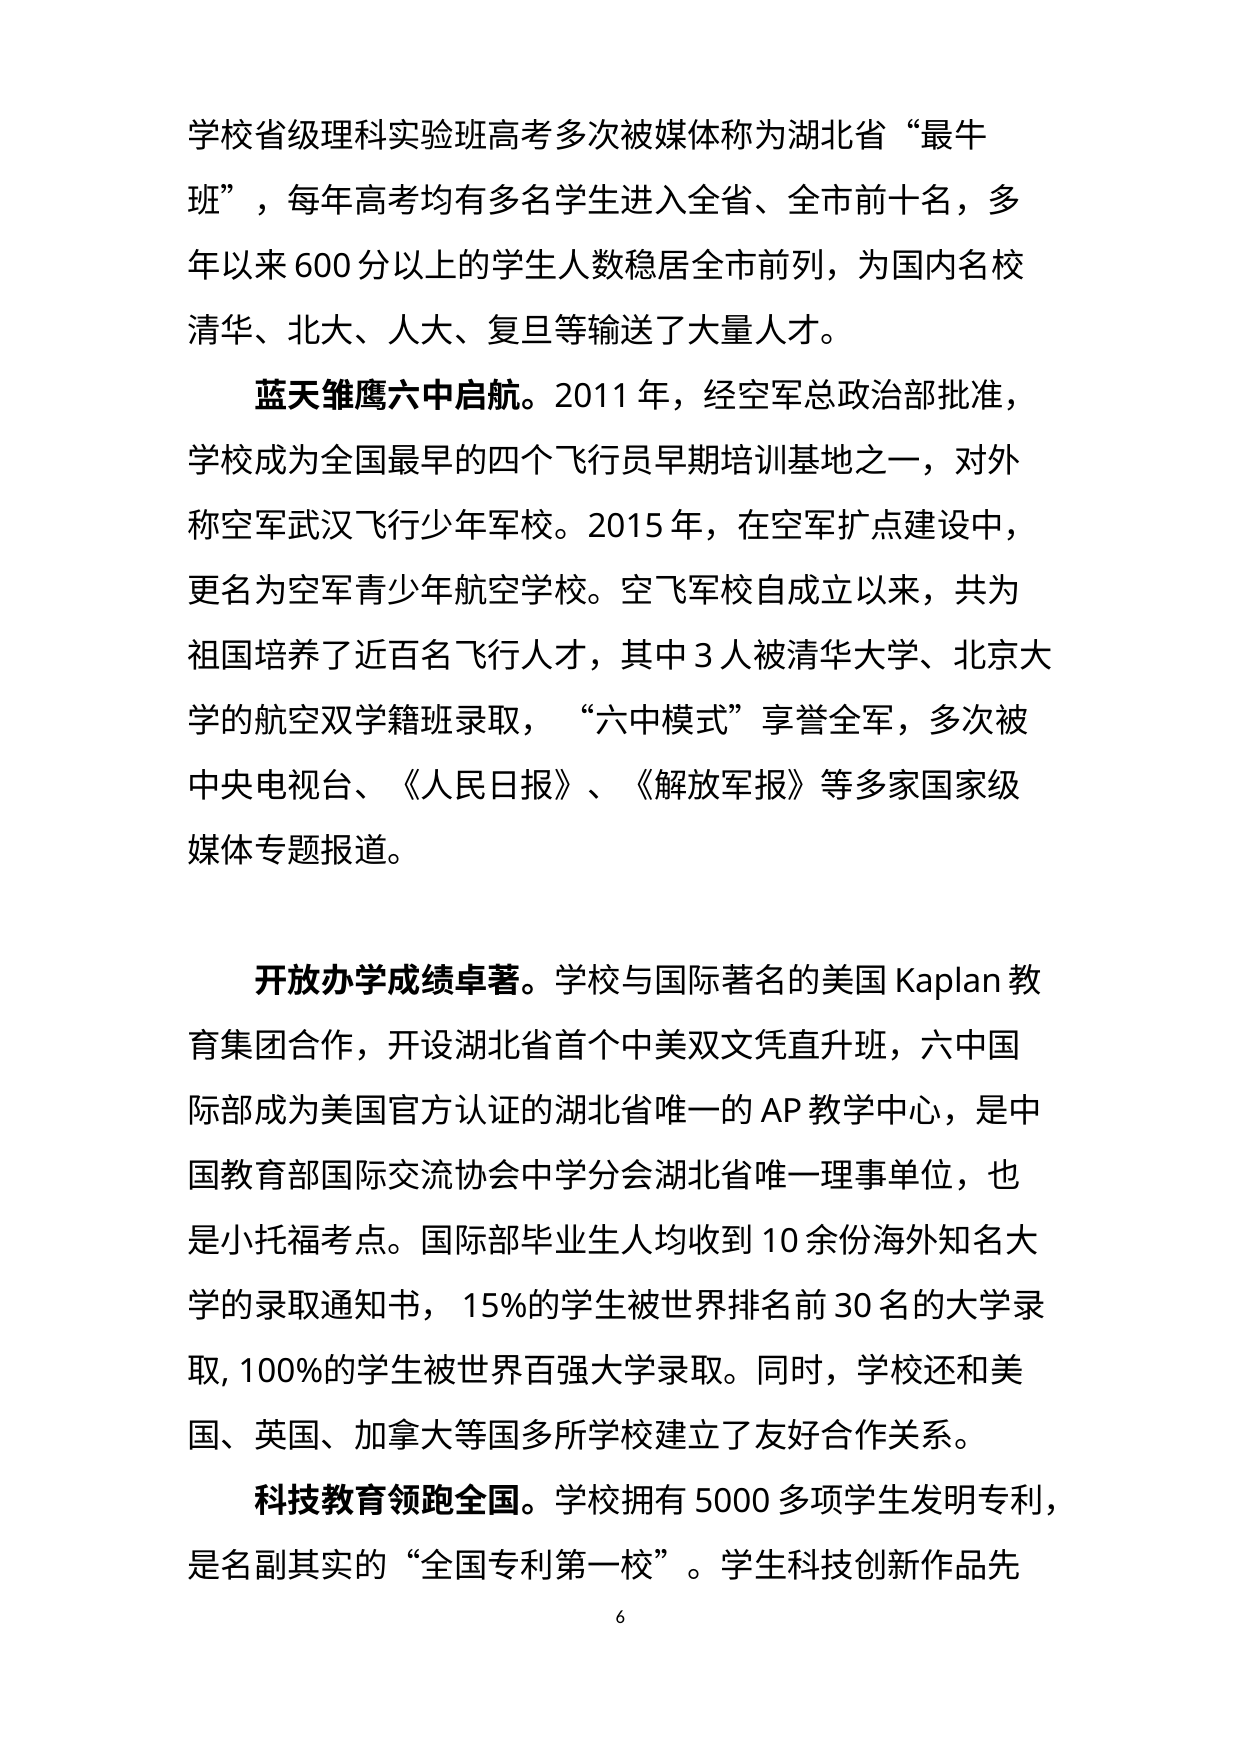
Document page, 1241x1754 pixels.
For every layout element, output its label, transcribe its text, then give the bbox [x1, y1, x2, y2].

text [187, 1465, 1053, 1595]
text 蓝天雏鹰六中启航。2011年，经空军总政治部批准，学校成为全国最早的四个飞行员早期培训基地之一，对外称空军武汉飞行少年军校。2015年，在空军扩点建设中，更名为空军青少年航空学校。空飞军校自成立以来，共为祖国培养了近百名飞行人才，其中3人被清华大学、北京大学的航空双学籍班录取， “六中模式”享誉全军，多次被中央电视台、《人民日报》、《解放军报》等多家国家级媒体专题报道。 [187, 360, 1053, 880]
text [187, 100, 1053, 360]
text 开放办学成绩卓著。学校与国际著名的美国Kaplan教育集团合作，开设湖北省首个中美双文凭直升班，六中国际部成为美国官方认证的湖北省唯一的AP教学中心，是中国教育部国际交流协会中学分会湖北省唯一理事单位，也是小托福考点。国际部毕业生人均收到10余份海外知名大学的录取通知书， 15%的学生被世界排名前30名的大学录取, 100%的学生被世界百强大学录取。同时，学校还和美国、英国、加拿大等国多所学校建立了友好合作关系。 [187, 945, 1053, 1465]
